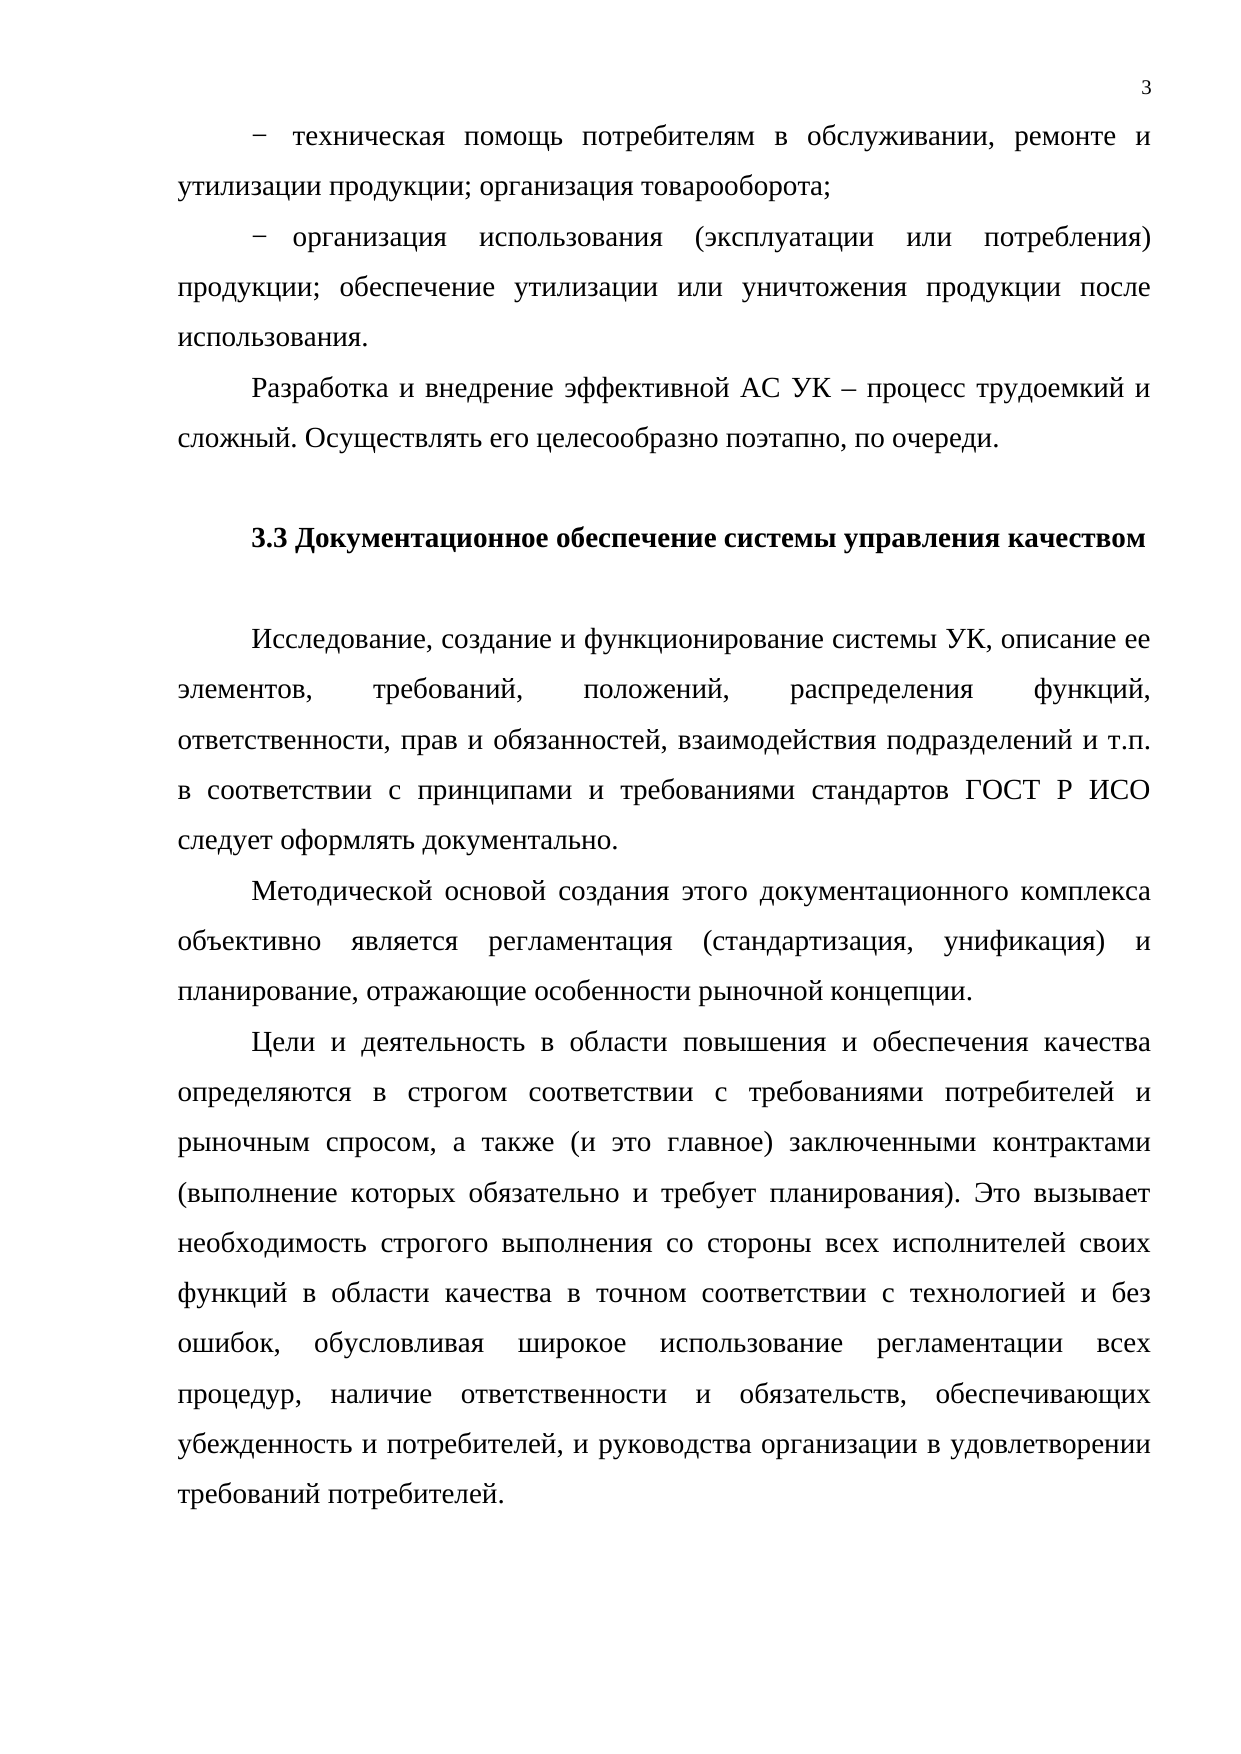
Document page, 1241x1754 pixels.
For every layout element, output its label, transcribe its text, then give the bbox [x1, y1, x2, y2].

text Исследование, создание и функционирование системы УК, описание ее элементов, требований, положений, распределения функций, ответственности, прав и обязанностей, взаимодействия подразделений и т.п. в соответствии с принципами и требованиями стандартов ГОСТ Р ИСО следует оформлять документально. [177, 621, 1152, 856]
text Цели и деятельность в области повышения и обеспечения качества определяются в строгом соответствии с требованиями потребителей и рыночным спросом, а также (и это главное) заключенными контрактами (выполнение которых обязательно и требует планирования). Это вызывает необходимость строгого выполнения со стороны всех исполнителей своих функций в области качества в точном соответствии с технологией и без ошибок, обусловливая широкое использование регламентации всех процедур, наличие ответственности и обязательств, обеспечивающих убежденность и потребителей, и руководства организации в удовлетворении требований потребителей. [177, 1024, 1152, 1510]
subtitle 3.3 Документационное обеспечение системы управления качеством [177, 521, 1152, 554]
text Разработка и внедрение эффективной АС УК – процесс трудоемкий и сложный. Осуществлять его целесообразно поэтапно, по очереди. [177, 370, 1152, 453]
list техническая помощь потребителям в обслуживании, ремонте и утилизации продукции; организация товарооборота; [177, 118, 1152, 202]
list организация использования (эксплуатации или потребления) продукции; обеспечение утилизации или уничтожения продукции после использования. [177, 219, 1152, 353]
text Методической основой создания этого документационного комплекса объективно является регламентация (стандартизация, унификация) и планирование, отражающие особенности рыночной концепции. [177, 873, 1152, 1007]
